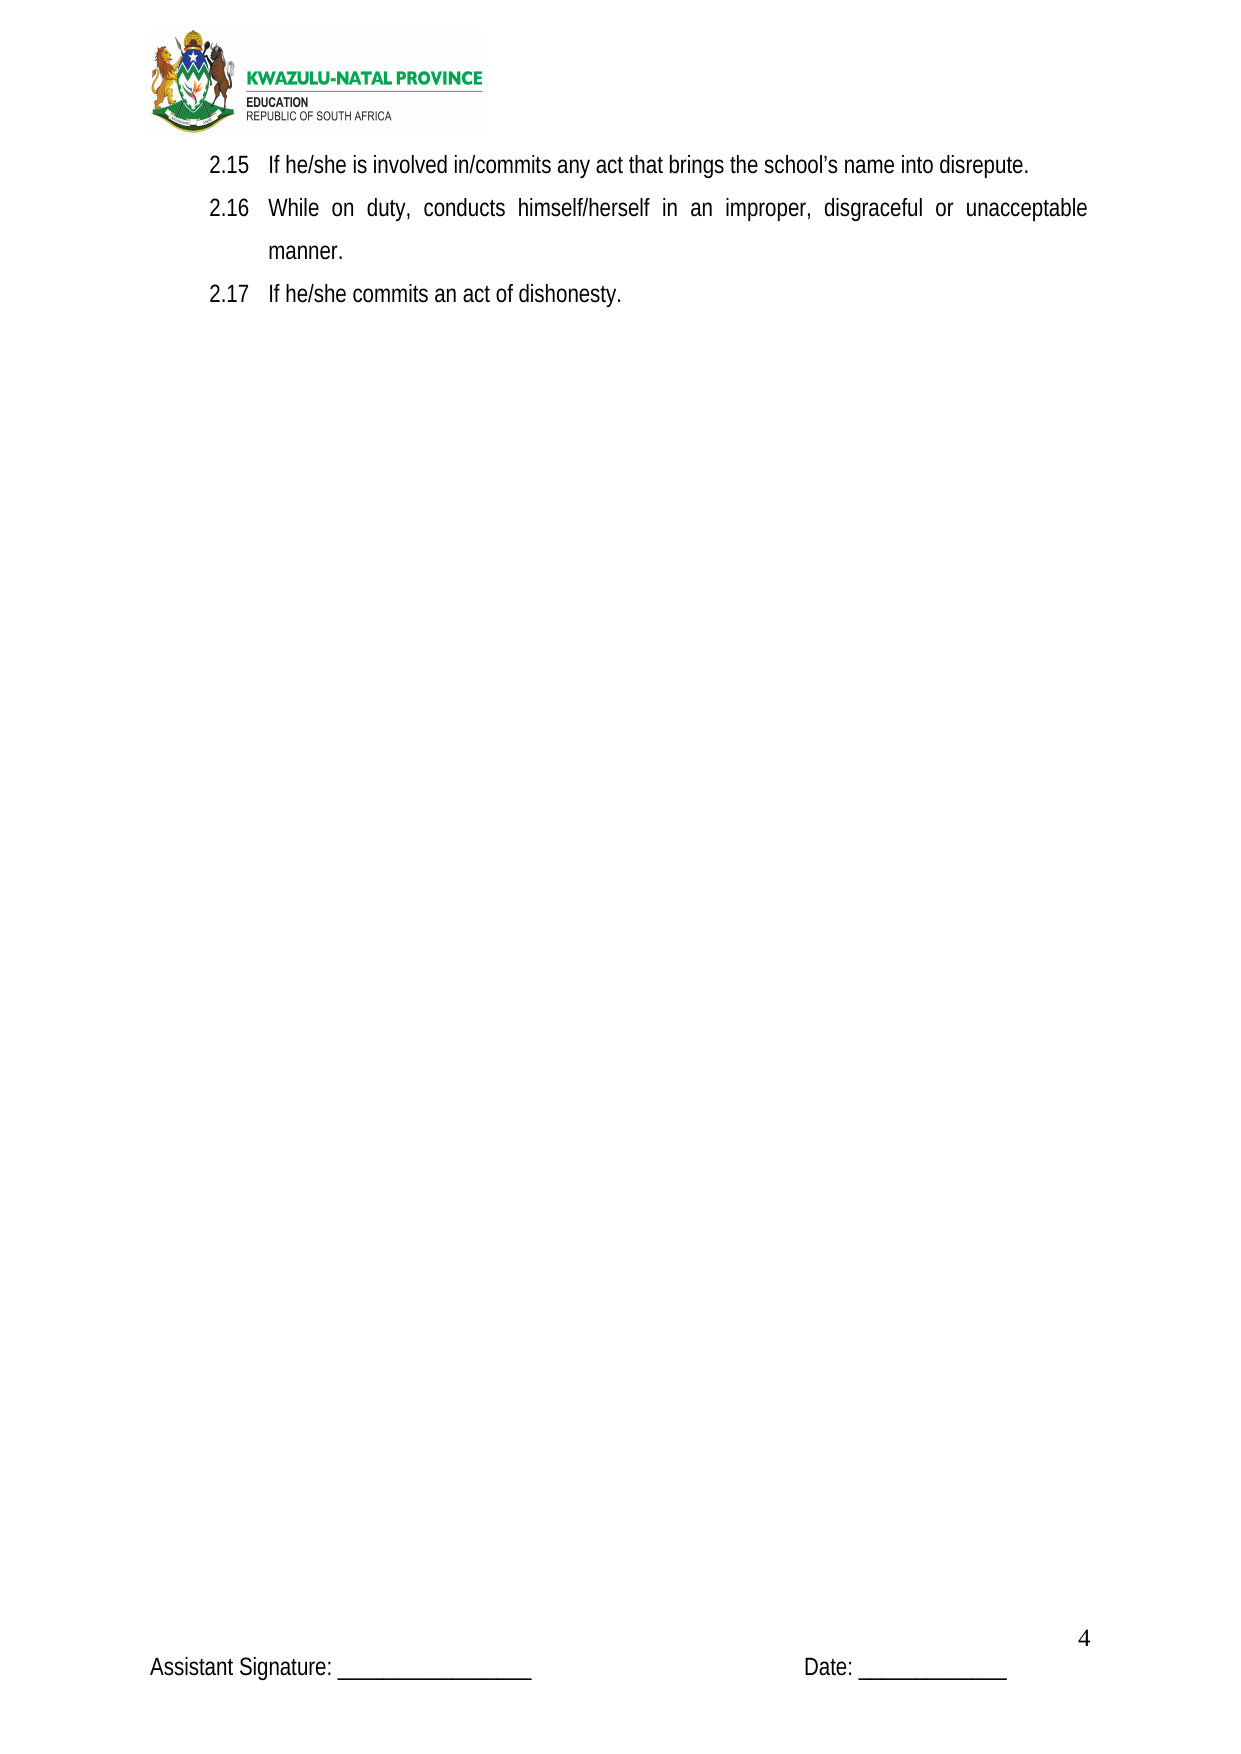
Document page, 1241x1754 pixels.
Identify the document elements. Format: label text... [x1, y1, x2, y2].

list If he/she is involved in/commits any act that brings the school’s name into disrepute. [209, 150, 1090, 179]
list While on duty, conducts himself/herself in an improper, disgraceful or unacceptable manner. [209, 193, 1090, 264]
picture [150, 29, 484, 134]
list If he/she commits an act of dishonesty. [209, 279, 1090, 307]
